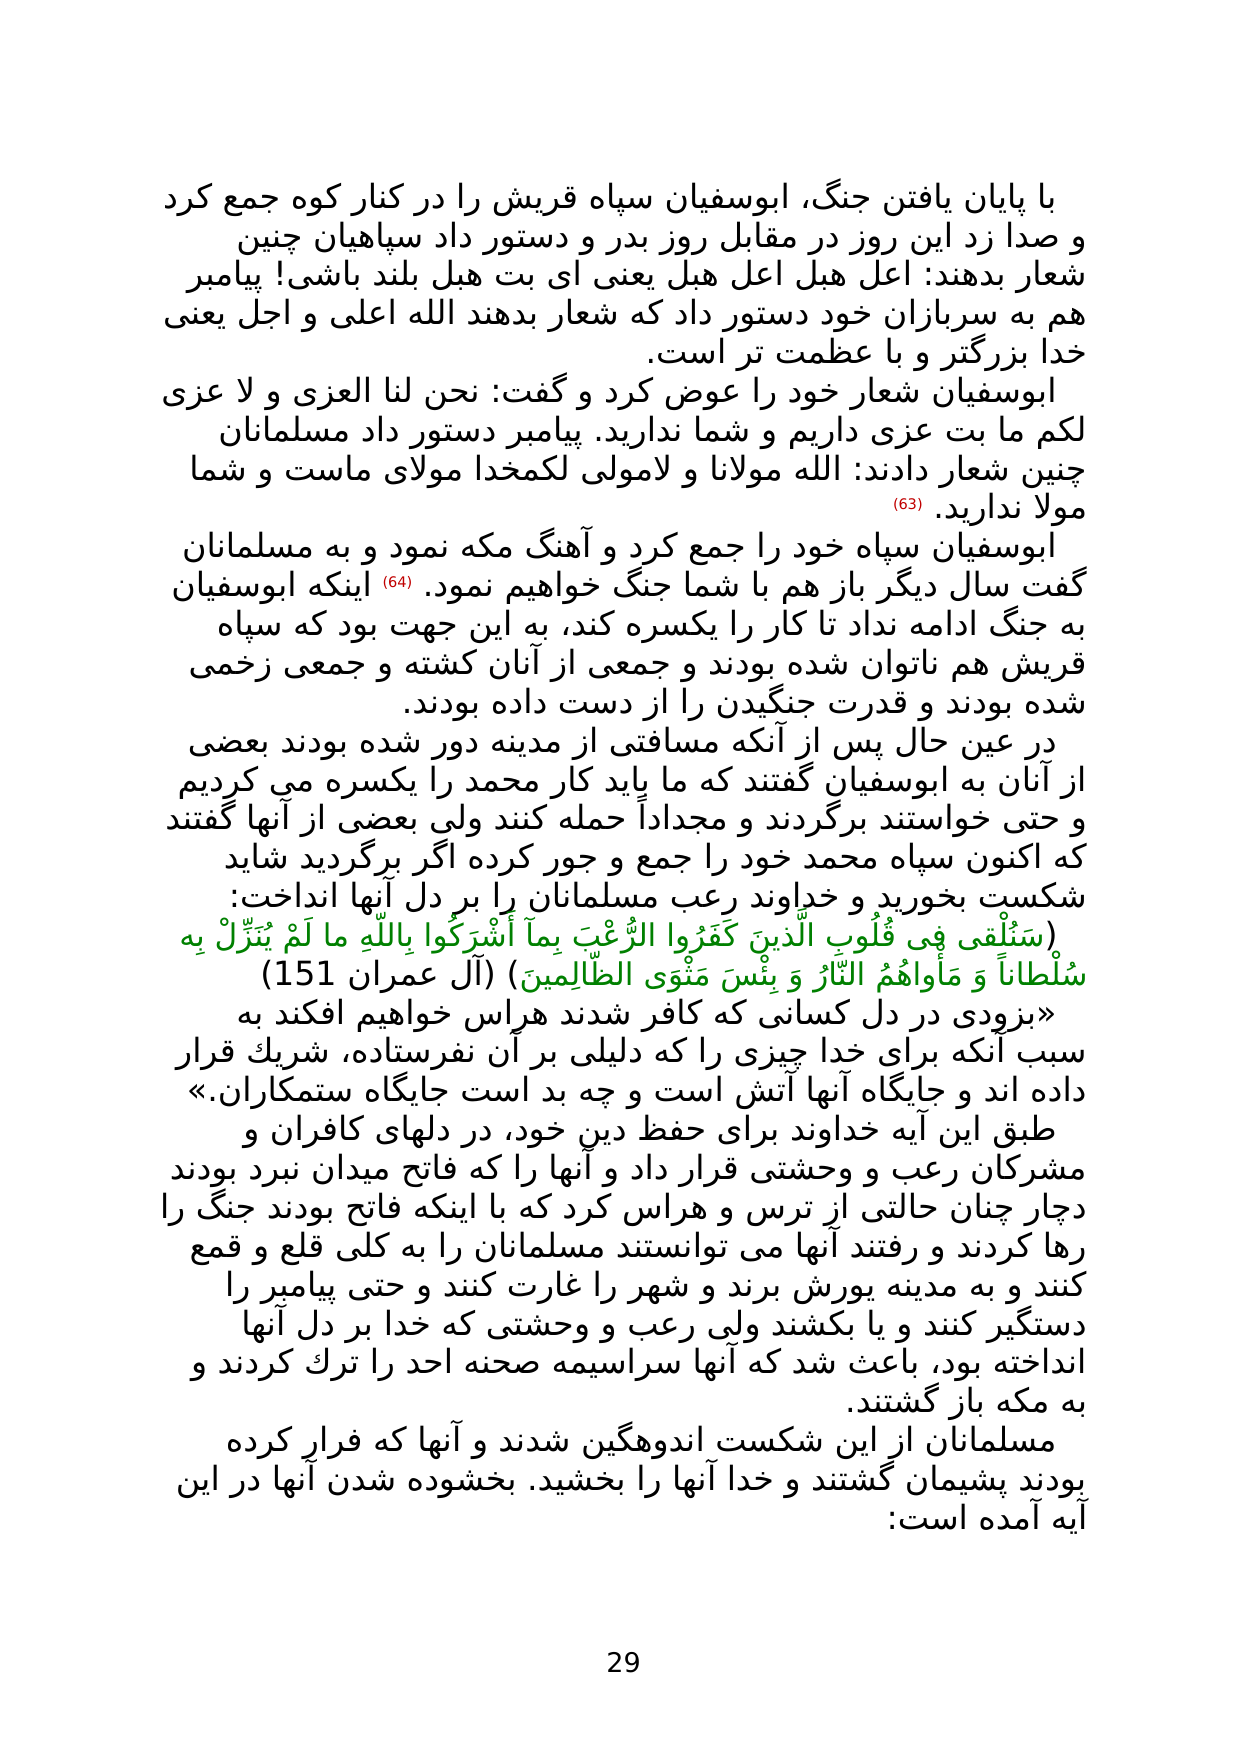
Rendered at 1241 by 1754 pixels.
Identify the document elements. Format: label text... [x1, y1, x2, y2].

text مسلمانان از اين شكست اندوهگين شدند و آنها كه فرار كرده بودند پشيمان گشتند و خدا آنها را بخشيد. بخشوده شدن آنها در اين آيه آمده است: [159, 1421, 1087, 1537]
text ابوسفيان شعار خود را عوض كرد و گفت: نحن لنا العزی و لا عزی لكم ما بت عزی داريم و شما نداريد. پيامبر دستور داد مسلمانان چنين شعار دادند: الله مولانا و لامولی لكمخدا مولای ماست و شما مولا نداريد. (63) [159, 371, 1087, 527]
text با پايان يافتن جنگ، ابوسفيان سپاه قريش را در كنار كوه جمع كرد و صدا زد اين روز در مقابل روز بدر و دستور داد سپاهيان چنين شعار بدهند: اعل هبل اعل هبل يعنی ای بت هبل بلند باشی! پيامبر هم به سربازان خود دستور داد كه شعار بدهند الله اعلی و اجل يعنی خدا بزرگتر و با عظمت تر است. [159, 177, 1087, 371]
text طبق اين آيه خداوند برای حفظ دين خود، در دلهای كافران و مشركان رعب و وحشتی قرار داد و آنها را كه فاتح ميدان نبرد بودند دچار چنان حالتی از ترس و هراس كرد كه با اينكه فاتح بودند جنگ را رها كردند و رفتند آنها می توانستند مسلمانان را به كلی قلع و قمع كنند و به مدينه يورش برند و شهر را غارت كنند و حتی پيامبر را دستگير كنند و يا بكشند ولی رعب و وحشتی كه خدا بر دل آنها انداخته بود، باعث شد كه آنها سراسيمه صحنه احد را ترك كردند و به مكه باز گشتند. [159, 1110, 1087, 1421]
text ابوسفيان سپاه خود را جمع كرد و آهنگ مكه نمود و به مسلمانان گفت سال ديگر باز هم با شما جنگ خواهيم نمود. (64) اينكه ابوسفيان به جنگ ادامه نداد تا كار را يكسره كند، به اين جهت بود كه سپاه قريش هم ناتوان شده بودند و جمعی از آنان كشته و جمعی زخمی شده بودند و قدرت جنگيدن را از دست داده بودند. [159, 527, 1087, 721]
text «بزودی در دل كسانی كه كافر شدند هراس خواهيم افكند به سبب آنكه برای خدا چيزی را كه دليلی بر آن نفرستاده، شريك قرار داده اند و جايگاه آنها آتش است و چه بد است جايگاه ستمكاران.» [159, 993, 1087, 1110]
text (سَنُلْقی فی قُلُوبِ الَّذينَ كَفَرُوا الرُّعْبَ بِمآ أَشْرَكُوا بِاللّهِ ما لَمْ يُنَزِّلْ بِه سُلْطاناً وَ مَأْواهُمُ النّارُ وَ بِئْسَ مَثْوَی الظّالِمينَ) (آل عمران 151) [159, 915, 1087, 993]
text در عين حال پس از آنكه مسافتی از مدينه دور شده بودند بعضی از آنان به ابوسفيان گفتند كه ما بايد كار محمد را يكسره می كرديم و حتی خواستند برگردند و مجداداً حمله كنند ولی بعضی از آنها گفتند كه اكنون سپاه محمد خود را جمع و جور كرده اگر برگرديد شايد شكست بخوريد و خداوند رعب مسلمانان را بر دل آنها انداخت: [159, 721, 1087, 915]
